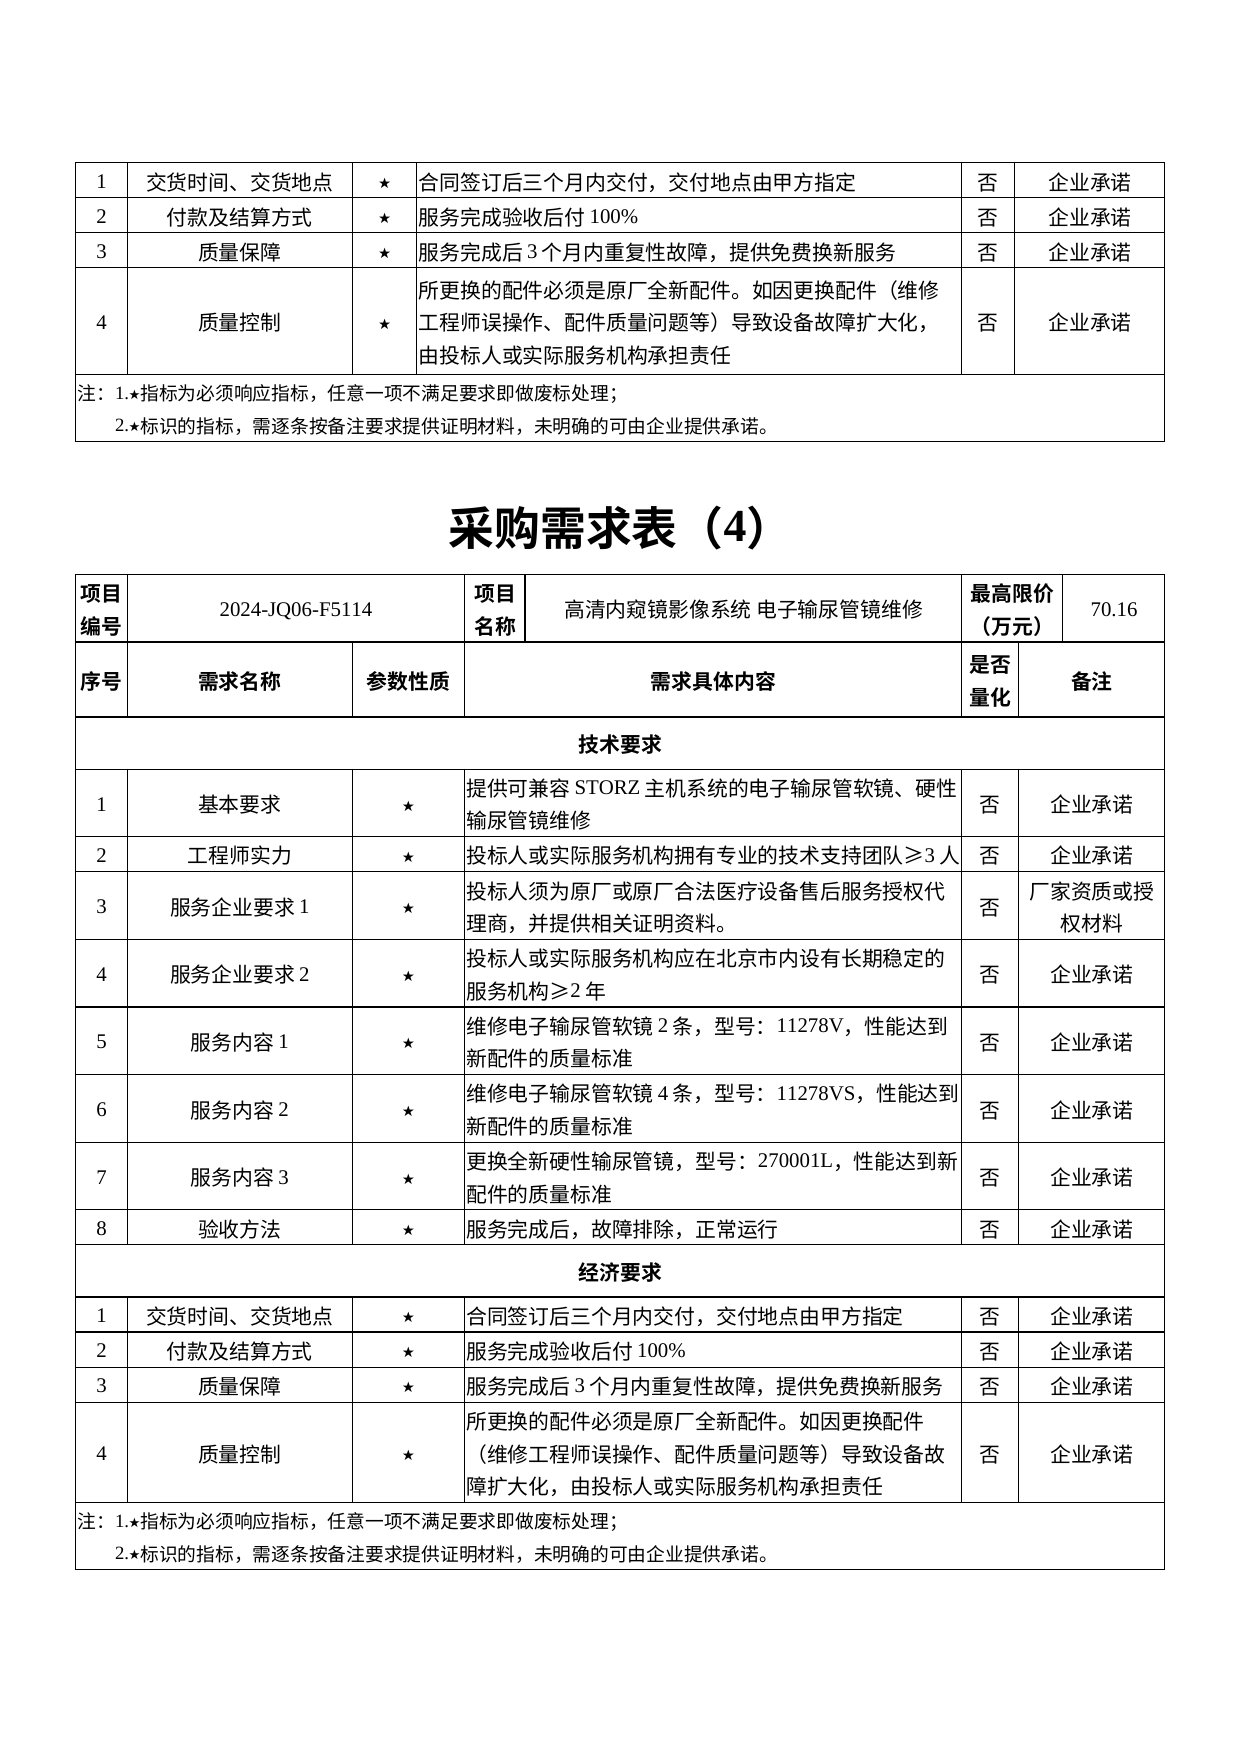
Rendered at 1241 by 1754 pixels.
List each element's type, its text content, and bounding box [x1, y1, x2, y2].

table_cell 项目编号 [76, 575, 127, 641]
table_cell 4 [76, 940, 127, 1006]
table_cell ★ [353, 1210, 464, 1244]
table_cell 企业承诺 [1019, 1008, 1164, 1074]
table_cell 合同签订后三个月内交付，交付地点由甲方指定 [417, 163, 961, 197]
table_cell 付款及结算方式 [128, 1333, 352, 1367]
table_cell 1 [76, 1298, 127, 1331]
table_cell 企业承诺 [1019, 940, 1164, 1006]
table_cell 技术要求 [76, 718, 1164, 768]
table_cell 经济要求 [76, 1245, 1164, 1296]
table_cell 企业承诺 [1019, 1298, 1164, 1331]
table_cell 服务完成验收后付100% [465, 1333, 961, 1367]
table_cell 否 [962, 1008, 1018, 1074]
table_cell 最高限价 （万元） [962, 575, 1062, 641]
table_cell 注：1.★指标为必须响应指标，任意一项不满足要求即做废标处理； 2.★标识的指标，需逐条按备注要求提供证明材料，未明确的可由企业提供承诺。 [76, 1503, 1164, 1569]
table_cell 质量保障 [128, 1368, 352, 1402]
table_cell 7 [76, 1143, 127, 1209]
table_cell ★ [353, 940, 464, 1006]
table_cell 否 [962, 1333, 1018, 1367]
table_cell 否 [962, 770, 1018, 836]
table_cell 否 [962, 872, 1018, 939]
table_cell 否 [962, 233, 1014, 267]
table_cell 项目名称 [465, 575, 524, 641]
table_cell 交货时间、交货地点 [128, 163, 352, 197]
table_cell 否 [962, 198, 1014, 232]
table_cell 服务企业要求1 [128, 872, 352, 939]
table_header 采购需求表（4） [76, 475, 1164, 574]
table_cell 是否量化 [962, 643, 1018, 716]
table_cell 需求名称 [128, 643, 352, 716]
table_cell 否 [962, 1075, 1018, 1142]
table_cell 验收方法 [128, 1210, 352, 1244]
table_cell 否 [962, 940, 1018, 1006]
table_cell ★ [353, 1008, 464, 1074]
table_cell 否 [962, 837, 1018, 871]
table_cell 企业承诺 [1019, 1368, 1164, 1402]
table_cell 备注 [1019, 643, 1164, 716]
table_cell ★ [353, 837, 464, 871]
table_cell 否 [962, 1143, 1018, 1209]
table_cell 工程师实力 [128, 837, 352, 871]
table_cell 5 [76, 1008, 127, 1074]
table_cell 70.16 [1063, 575, 1164, 641]
table_cell 企业承诺 [1019, 770, 1164, 836]
table_cell 所更换的配件必须是原厂全新配件。如因更换配件（维修工程师误操作、配件质量问题等）导致设备故障扩大化，由投标人或实际服务机构承担责任 [417, 268, 961, 373]
table_cell 3 [76, 872, 127, 939]
table_cell 服务内容1 [128, 1008, 352, 1074]
table_cell 交货时间、交货地点 [128, 1298, 352, 1331]
table_cell 维修电子输尿管软镜4条，型号：11278VS，性能达到新配件的质量标准 [465, 1075, 961, 1142]
table_cell 1 [76, 770, 127, 836]
table_cell 2 [76, 198, 127, 232]
table_cell 维修电子输尿管软镜2条，型号：11278V，性能达到新配件的质量标准 [465, 1008, 961, 1074]
table_cell 需求具体内容 [465, 643, 961, 716]
table_cell 更换全新硬性输尿管镜，型号：270001L，性能达到新配件的质量标准 [465, 1143, 961, 1209]
table_cell 3 [76, 1368, 127, 1402]
table_cell 投标人须为原厂或原厂合法医疗设备售后服务授权代理商，并提供相关证明资料。 [465, 872, 961, 939]
table_cell 服务完成后3个月内重复性故障，提供免费换新服务 [417, 233, 961, 267]
table_cell 服务完成后，故障排除，正常运行 [465, 1210, 961, 1244]
table_cell 服务内容2 [128, 1075, 352, 1142]
table_cell 2 [76, 837, 127, 871]
table_cell 企业承诺 [1015, 233, 1164, 267]
table_cell ★ [353, 198, 416, 232]
table_cell ★ [353, 1333, 464, 1367]
table_cell 否 [962, 1403, 1018, 1502]
table_cell 质量控制 [128, 1403, 352, 1502]
table_cell 所更换的配件必须是原厂全新配件。如因更换配件（维修工程师误操作、配件质量问题等）导致设备故障扩大化，由投标人或实际服务机构承担责任 [465, 1403, 961, 1502]
table_cell 否 [962, 1368, 1018, 1402]
table_cell ★ [353, 1075, 464, 1142]
table_cell 提供可兼容STORZ主机系统的电子输尿管软镜、硬性输尿管镜维修 [465, 770, 961, 836]
table_cell 企业承诺 [1019, 1333, 1164, 1367]
table_cell ★ [353, 233, 416, 267]
table_cell 企业承诺 [1019, 1143, 1164, 1209]
table_cell 高清内窥镜影像系统 电子输尿管镜维修 [526, 575, 961, 641]
table_cell ★ [353, 872, 464, 939]
table_cell 2024-JQ06-F5114 [128, 575, 464, 641]
table_cell ★ [353, 1403, 464, 1502]
table_cell 质量保障 [128, 233, 352, 267]
table_cell 6 [76, 1075, 127, 1142]
table_cell 企业承诺 [1019, 1075, 1164, 1142]
table_cell 投标人或实际服务机构拥有专业的技术支持团队≥3人 [465, 837, 961, 871]
table_cell 合同签订后三个月内交付，交付地点由甲方指定 [465, 1298, 961, 1331]
table_cell 厂家资质或授权材料 [1019, 872, 1164, 939]
table_cell 序号 [76, 643, 127, 716]
table_cell 8 [76, 1210, 127, 1244]
table_cell 2 [76, 1333, 127, 1367]
table_cell 4 [76, 268, 127, 373]
table_cell ★ [353, 1143, 464, 1209]
table_cell ★ [353, 770, 464, 836]
table_cell 参数性质 [353, 643, 464, 716]
table_cell 3 [76, 233, 127, 267]
table_cell 4 [76, 1403, 127, 1502]
table_cell 服务内容3 [128, 1143, 352, 1209]
table_cell ★ [353, 1368, 464, 1402]
table_cell 否 [962, 1210, 1018, 1244]
table_cell 基本要求 [128, 770, 352, 836]
table_cell 企业承诺 [1015, 268, 1164, 373]
table_cell 企业承诺 [1019, 837, 1164, 871]
table_cell 1 [76, 163, 127, 197]
table_cell 服务企业要求2 [128, 940, 352, 1006]
table_cell 企业承诺 [1019, 1403, 1164, 1502]
table_cell 否 [962, 1298, 1018, 1331]
table_cell 企业承诺 [1015, 198, 1164, 232]
table_cell ★ [353, 268, 416, 373]
table_cell 付款及结算方式 [128, 198, 352, 232]
table_cell 注：1.★指标为必须响应指标，任意一项不满足要求即做废标处理； 2.★标识的指标，需逐条按备注要求提供证明材料，未明确的可由企业提供承诺。 [76, 375, 1164, 441]
table_cell 否 [962, 268, 1014, 373]
table_cell 服务完成验收后付100% [417, 198, 961, 232]
table_cell 企业承诺 [1019, 1210, 1164, 1244]
table_cell 质量控制 [128, 268, 352, 373]
table_cell 投标人或实际服务机构应在北京市内设有长期稳定的服务机构≥2年 [465, 940, 961, 1006]
table_cell 企业承诺 [1015, 163, 1164, 197]
table_cell ★ [353, 1298, 464, 1331]
table_cell 服务完成后3个月内重复性故障，提供免费换新服务 [465, 1368, 961, 1402]
table_cell 否 [962, 163, 1014, 197]
table_cell ★ [353, 163, 416, 197]
